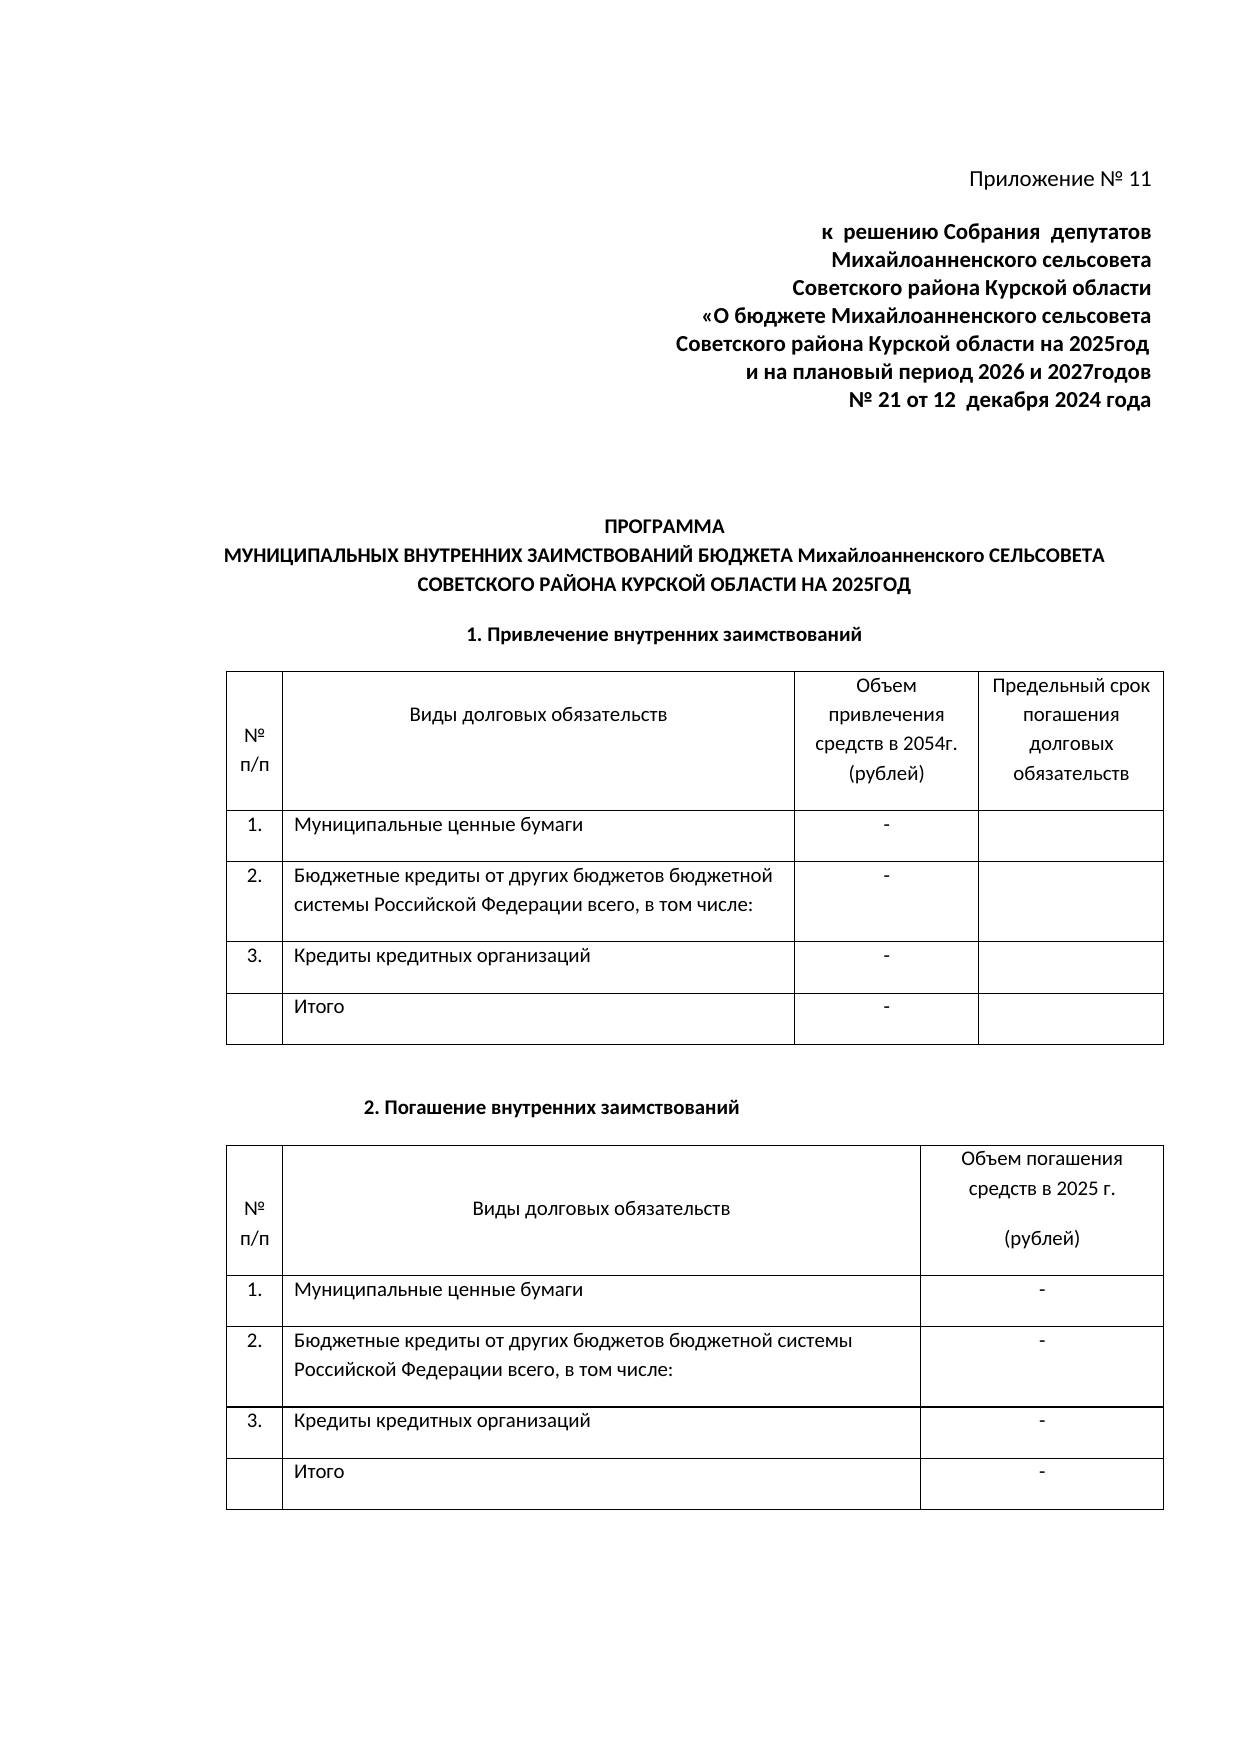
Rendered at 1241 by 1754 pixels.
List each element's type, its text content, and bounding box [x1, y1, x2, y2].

table_cell - [795, 994, 978, 1043]
table_cell 2. [227, 1327, 282, 1406]
table_cell Бюджетные кредиты от других бюджетов бюджетной системы Российской Федерации всего, в том числе: [283, 1327, 920, 1406]
table_header № п/п [227, 672, 282, 810]
text МУНИЦИПАЛЬНЫХ ВНУТРЕННИХ ЗАИМСТВОВАНИЙ БЮДЖЕТА Михайлоанненского СЕЛЬСОВЕТА СОВЕТСКОГО РАЙОНА КУРСКОЙ ОБЛАСТИ НА 2025ГОД [177, 542, 1152, 597]
text «О бюджете Михайлоанненского сельсовета [177, 301, 1152, 329]
table_cell - [921, 1459, 1163, 1509]
text и на плановый период 2026 и 2027годов [177, 357, 1152, 386]
table_cell - [921, 1327, 1163, 1406]
table_header Объем привлечения средств в 2054г. (рублей) [795, 672, 978, 810]
text 1. Привлечение внутренних заимствований [177, 621, 1152, 647]
table_cell Кредиты кредитных организаций [283, 1408, 920, 1457]
table_cell [227, 994, 282, 1043]
table_cell - [795, 862, 978, 941]
table_cell 1. [227, 811, 282, 861]
table_cell Итого [283, 994, 794, 1043]
table_cell [979, 811, 1163, 861]
text Приложение № 11 [177, 164, 1152, 192]
table_cell Кредиты кредитных организаций [283, 942, 794, 992]
table_cell 3. [227, 942, 282, 992]
table_header Предельный срок погашения долговых обязательств [979, 672, 1163, 810]
table_header Виды долговых обязательств [283, 1146, 920, 1275]
table_cell [979, 942, 1163, 992]
table_cell [979, 862, 1163, 941]
table_cell [979, 994, 1163, 1043]
table_cell [227, 1459, 282, 1509]
table_header № п/п [227, 1146, 282, 1275]
table_cell Итого [283, 1459, 920, 1509]
text Советского района Курской области [177, 273, 1152, 301]
table_cell Муниципальные ценные бумаги [283, 1276, 920, 1326]
table_cell - [795, 811, 978, 861]
table_cell 1. [227, 1276, 282, 1326]
table_header Объем погашения средств в 2025 г. (рублей) [921, 1146, 1163, 1275]
text к решению Собрания депутатов [177, 217, 1152, 245]
text Советского района Курской области на 2025год [177, 329, 1152, 357]
table_cell - [795, 942, 978, 992]
table_header Виды долговых обязательств [283, 672, 794, 810]
text Михайлоанненского сельсовета [177, 245, 1152, 273]
table_cell Муниципальные ценные бумаги [283, 811, 794, 861]
text ПРОГРАММА [177, 513, 1152, 538]
text 2. Погашение внутренних заимствований [177, 1094, 1152, 1120]
table_cell 2. [227, 862, 282, 941]
text № 21 от 12 декабря 2024 года [177, 386, 1152, 413]
table_cell 3. [227, 1408, 282, 1457]
table_cell - [921, 1408, 1163, 1457]
table_cell Бюджетные кредиты от других бюджетов бюджетной системы Российской Федерации всего, в том числе: [283, 862, 794, 941]
table_cell - [921, 1276, 1163, 1326]
